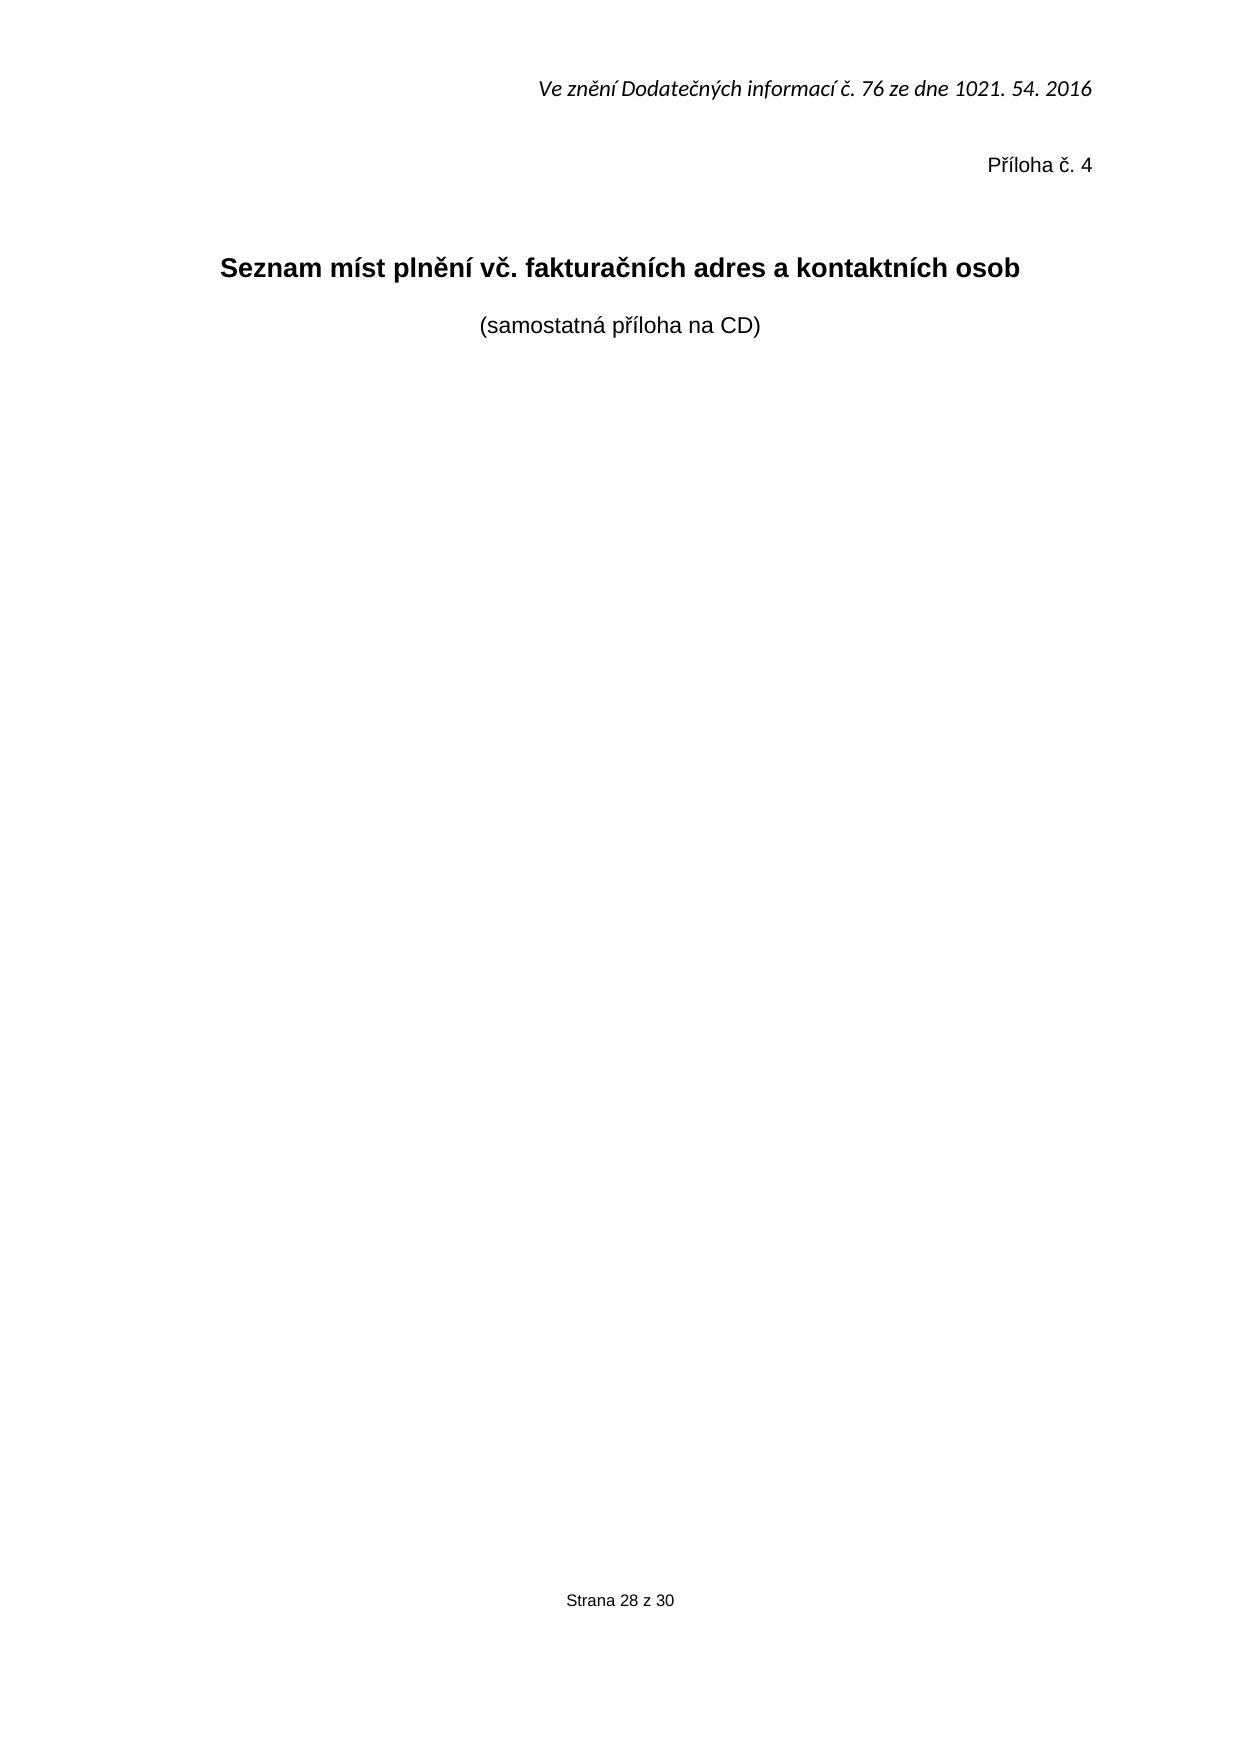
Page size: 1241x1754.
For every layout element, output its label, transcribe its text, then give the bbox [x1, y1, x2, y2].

text Seznam míst plnění vč. fakturačních adres a kontaktních osob [148, 252, 1092, 283]
text (samostatná příloha na CD) [148, 312, 1092, 338]
text Příloha č. 4 [148, 148, 1092, 177]
